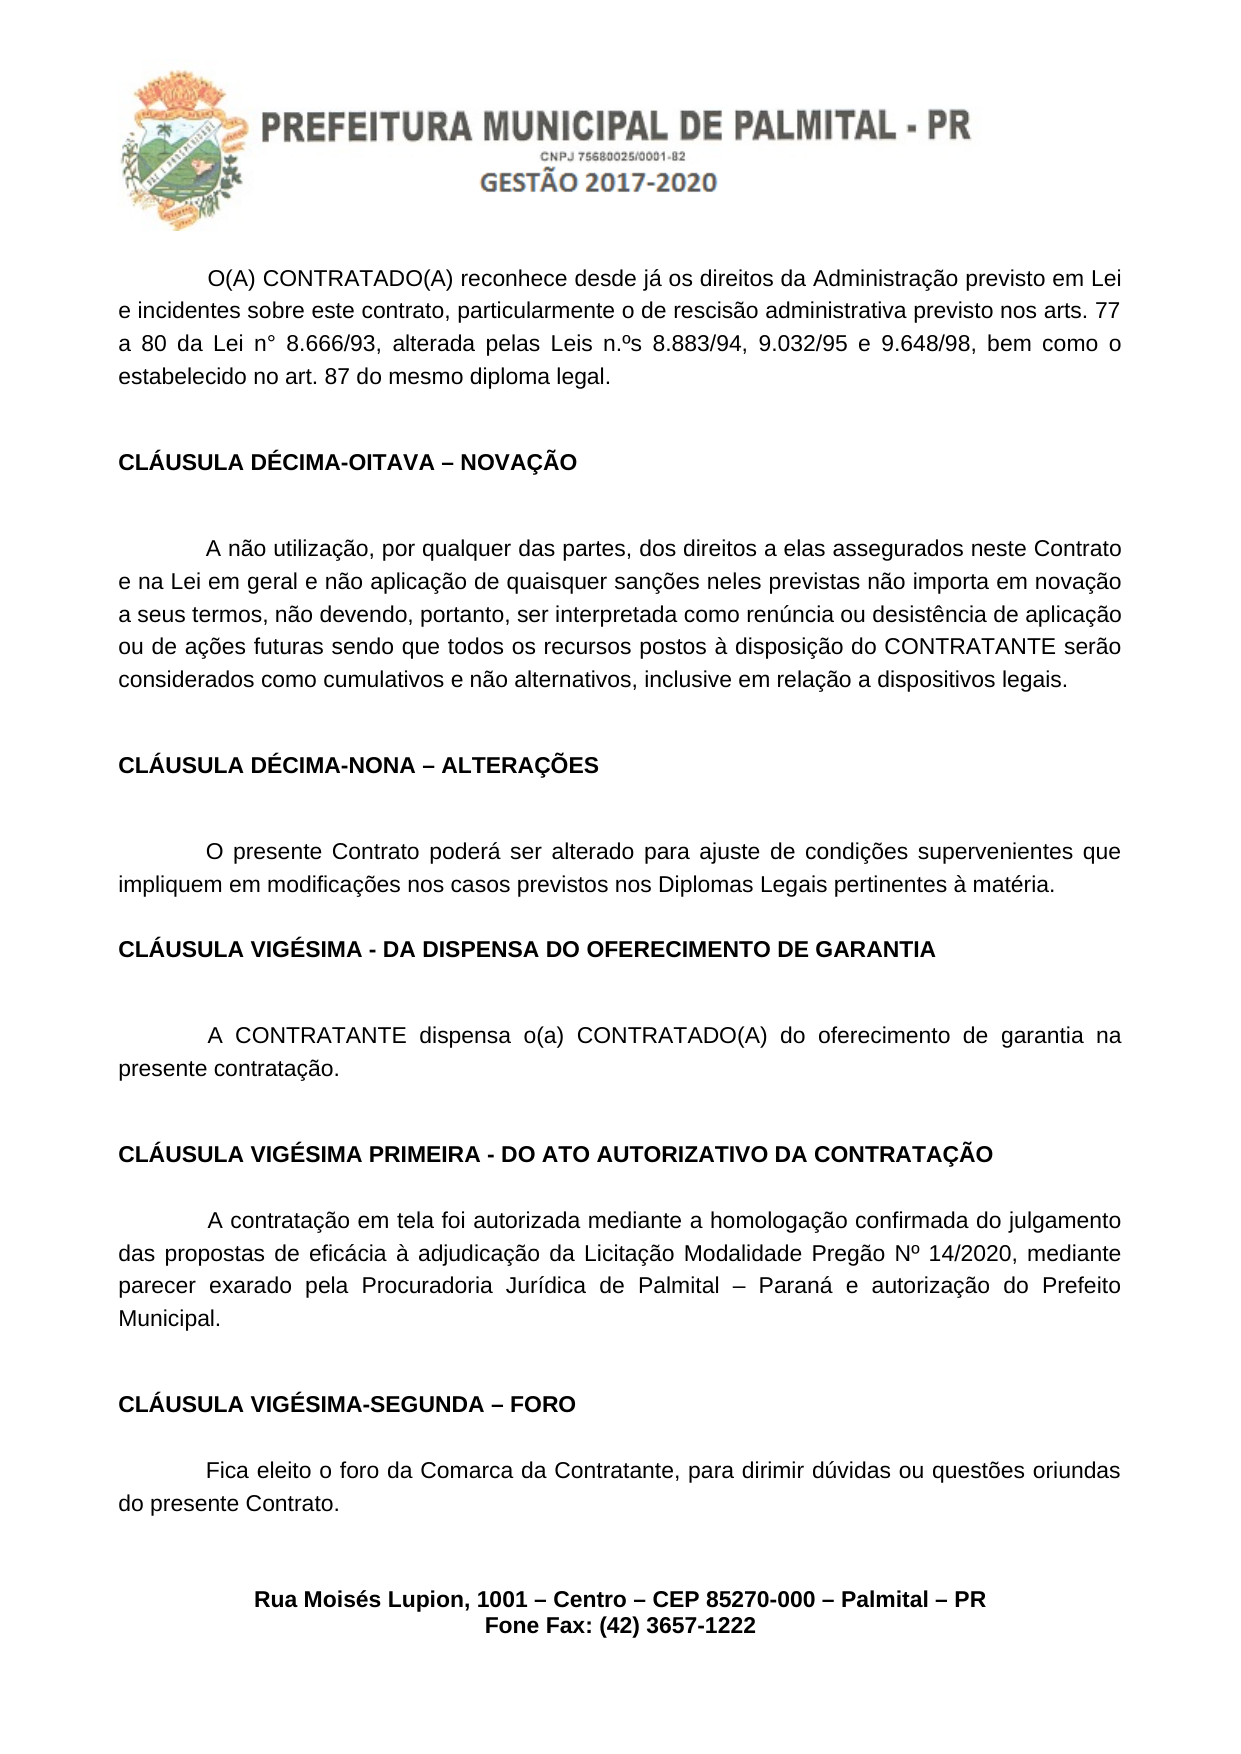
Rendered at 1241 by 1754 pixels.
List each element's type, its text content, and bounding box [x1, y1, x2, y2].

text Fica eleito o foro da Comarca da Contratante, para dirimir dúvidas ou questões oriundas do presente Contrato. [118, 1450, 1122, 1516]
text CLÁUSULA DÉCIMA-NONA – ALTERAÇÕES [118, 746, 1122, 778]
text O(A) CONTRATADO(A) reconhece desde já os direitos da Administração previsto em Lei e incidentes sobre este contrato, particularmente o de rescisão administrativa previsto nos arts. 77 a 80 da Lei n° 8.666/93, alterada pelas Leis n.ºs 8.883/94, 9.032/95 e 9.648/98, bem como o estabelecido no art. 87 do mesmo diploma legal. [118, 258, 1122, 389]
text CLÁUSULA VIGÉSIMA PRIMEIRA - DO ATO AUTORIZATIVO DA CONTRATAÇÃO [118, 1135, 1122, 1167]
text A contratação em tela foi autorizada mediante a homologação confirmada do julgamento das propostas de eficácia à adjudicação da Licitação Modalidade Pregão Nº 14/2020, mediante parecer exarado pela Procuradoria Jurídica de Palmital – Paraná e autorização do Prefeito Municipal. [118, 1200, 1122, 1332]
text CLÁUSULA DÉCIMA-OITAVA – NOVAÇÃO [118, 442, 1122, 475]
text A CONTRATANTE dispensa o(a) CONTRATADO(A) do oferecimento de garantia na presente contratação. [118, 1016, 1122, 1082]
text O presente Contrato poderá ser alterado para ajuste de condições supervenientes que impliquem em modificações nos casos previstos nos Diplomas Legais pertinentes à matéria. [118, 832, 1122, 897]
text A não utilização, por qualquer das partes, dos direitos a elas assegurados neste Contrato e na Lei em geral e não aplicação de quaisquer sanções neles previstas não importa em novação a seus termos, não devendo, portanto, ser interpretada como renúncia ou desistência de aplicação ou de ações futuras sendo que todos os recursos postos à disposição do CONTRATANTE serão considerados como cumulativos e não alternativos, inclusive em relação a dispositivos legais. [118, 528, 1122, 692]
text CLÁUSULA VIGÉSIMA-SEGUNDA – FORO [118, 1385, 1122, 1417]
text CLÁUSULA VIGÉSIMA - DA DISPENSA DO OFERECIMENTO DE GARANTIA [118, 930, 1122, 963]
picture [118, 59, 1004, 231]
